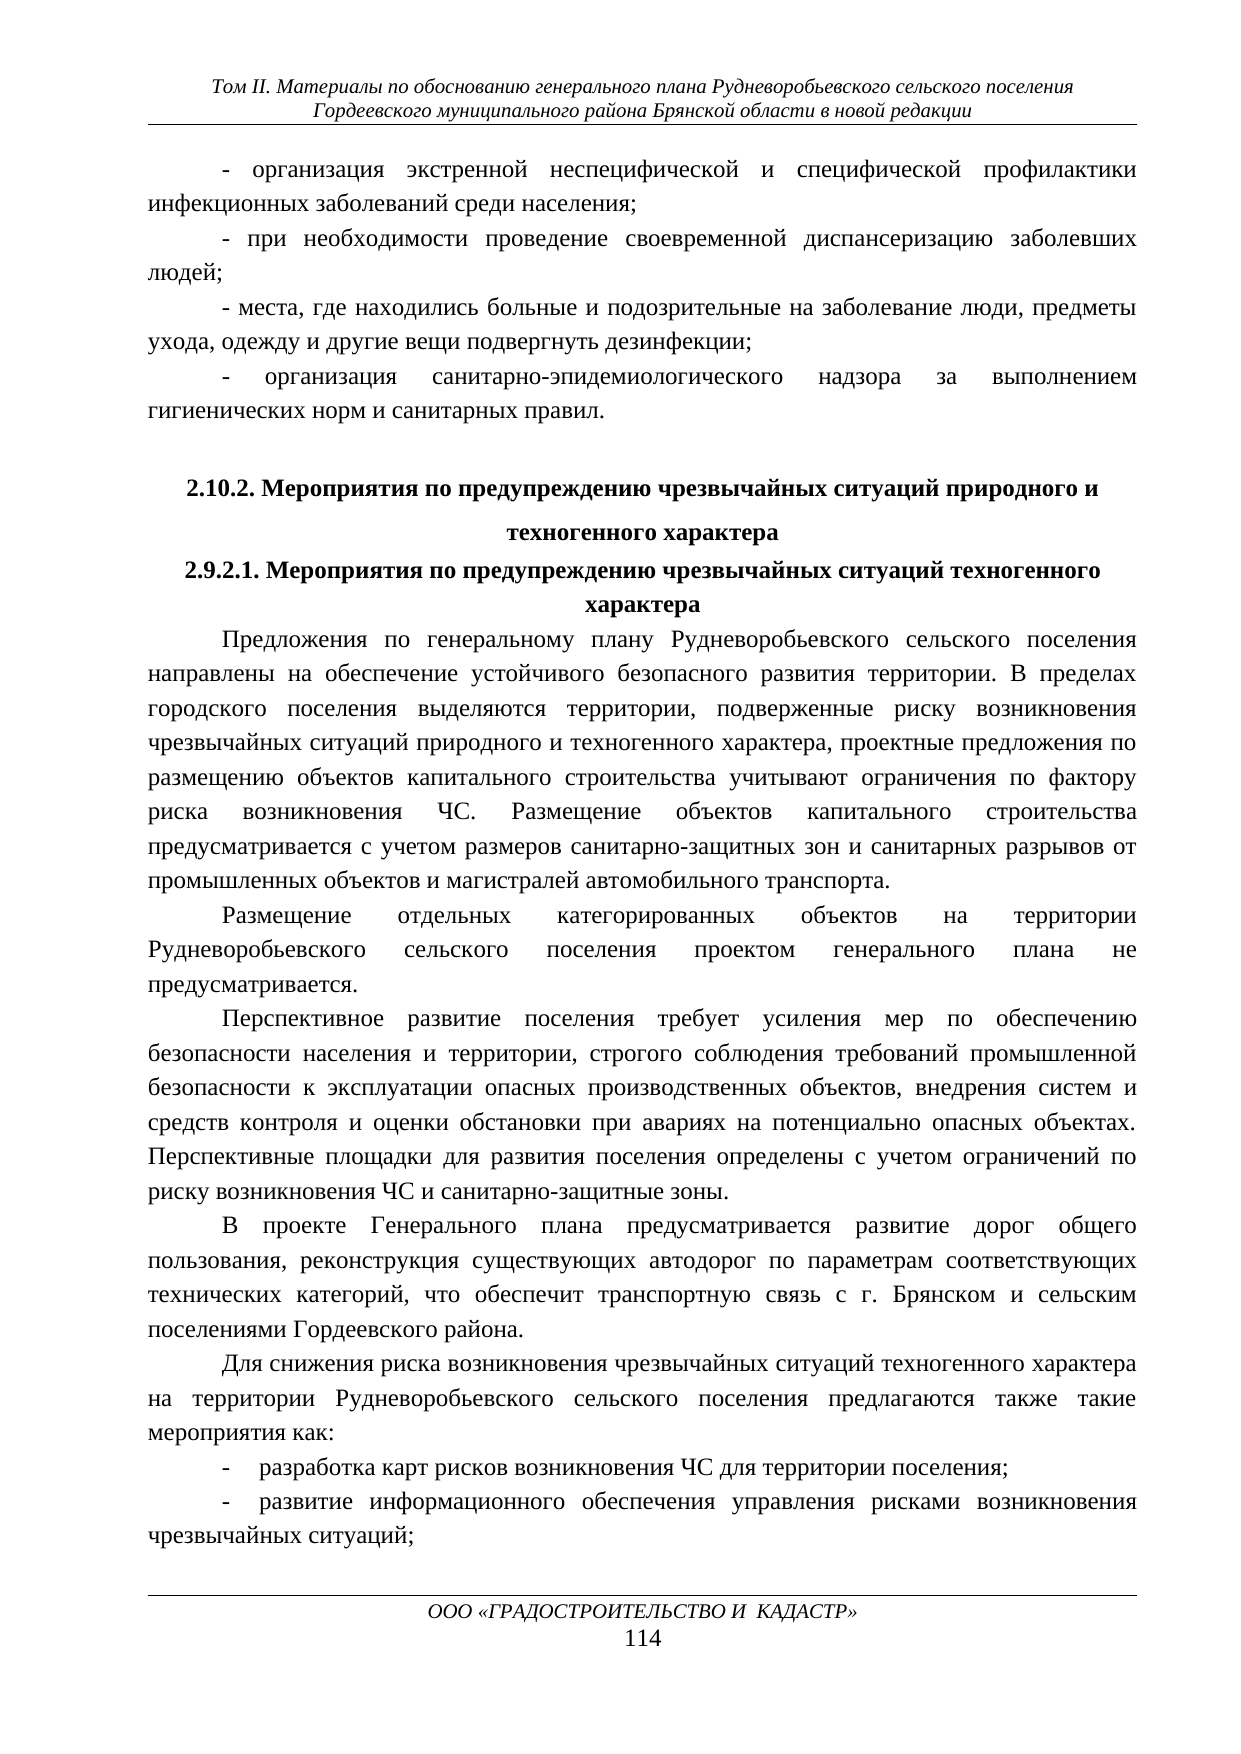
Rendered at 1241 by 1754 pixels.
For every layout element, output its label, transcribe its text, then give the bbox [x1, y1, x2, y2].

text - организация экстренной неспецифической и специфической профилактики инфекционных заболеваний среди населения; [148, 154, 1137, 217]
list разработка карт рисков возникновения ЧС для территории поселения; [148, 1452, 1137, 1480]
text Перспективное развитие поселения требует усиления мер по обеспечению безопасности населения и территории, строгого соблюдения требований промышленной безопасности к эксплуатации опасных производственных объектов, внедрения систем и средств контроля и оценки обстановки при авариях на потенциально опасных объектах. Перспективные площадки для развития поселения определены с учетом ограничений по риску возникновения ЧС и санитарно-защитные зоны. [148, 1003, 1137, 1204]
text - при необходимости проведение своевременной диспансеризацию заболевших людей; [148, 223, 1137, 286]
text В проекте Генерального плана предусматривается развитие дорог общего пользования, реконструкция существующих автодорог по параметрам соответствующих технических категорий, что обеспечит транспортную связь с г. Брянском и сельским поселениями Гордеевского района. [148, 1210, 1137, 1342]
text 2.10.2. Мероприятия по предупреждению чрезвычайных ситуаций природного и техногенного характера [148, 473, 1137, 547]
text 2.9.2.1. Мероприятия по предупреждению чрезвычайных ситуаций техногенного характера [148, 555, 1137, 618]
list развитие информационного обеспечения управления рисками возникновения чрезвычайных ситуаций; [148, 1486, 1137, 1549]
text - организация санитарно-эпидемиологического надзора за выполнением гигиенических норм и санитарных правил. [148, 361, 1137, 424]
text Для снижения риска возникновения чрезвычайных ситуаций техногенного характера на территории Рудневоробьевского сельского поселения предлагаются также такие мероприятия как: [148, 1348, 1137, 1446]
text - места, где находились больные и подозрительные на заболевание люди, предметы ухода, одежду и другие вещи подвергнуть дезинфекции; [148, 292, 1137, 355]
text Предложения по генеральному плану Рудневоробьевского сельского поселения направлены на обеспечение устойчивого безопасного развития территории. В пределах городского поселения выделяются территории, подверженные риску возникновения чрезвычайных ситуаций природного и техногенного характера, проектные предложения по размещению объектов капитального строительства учитывают ограничения по фактору риска возникновения ЧС. Размещение объектов капитального строительства предусматривается с учетом размеров санитарно-защитных зон и санитарных разрывов от промышленных объектов и магистралей автомобильного транспорта. [148, 624, 1137, 894]
text Размещение отдельных категорированных объектов на территории Рудневоробьевского сельского поселения проектом генерального плана не предусматривается. [148, 900, 1137, 998]
